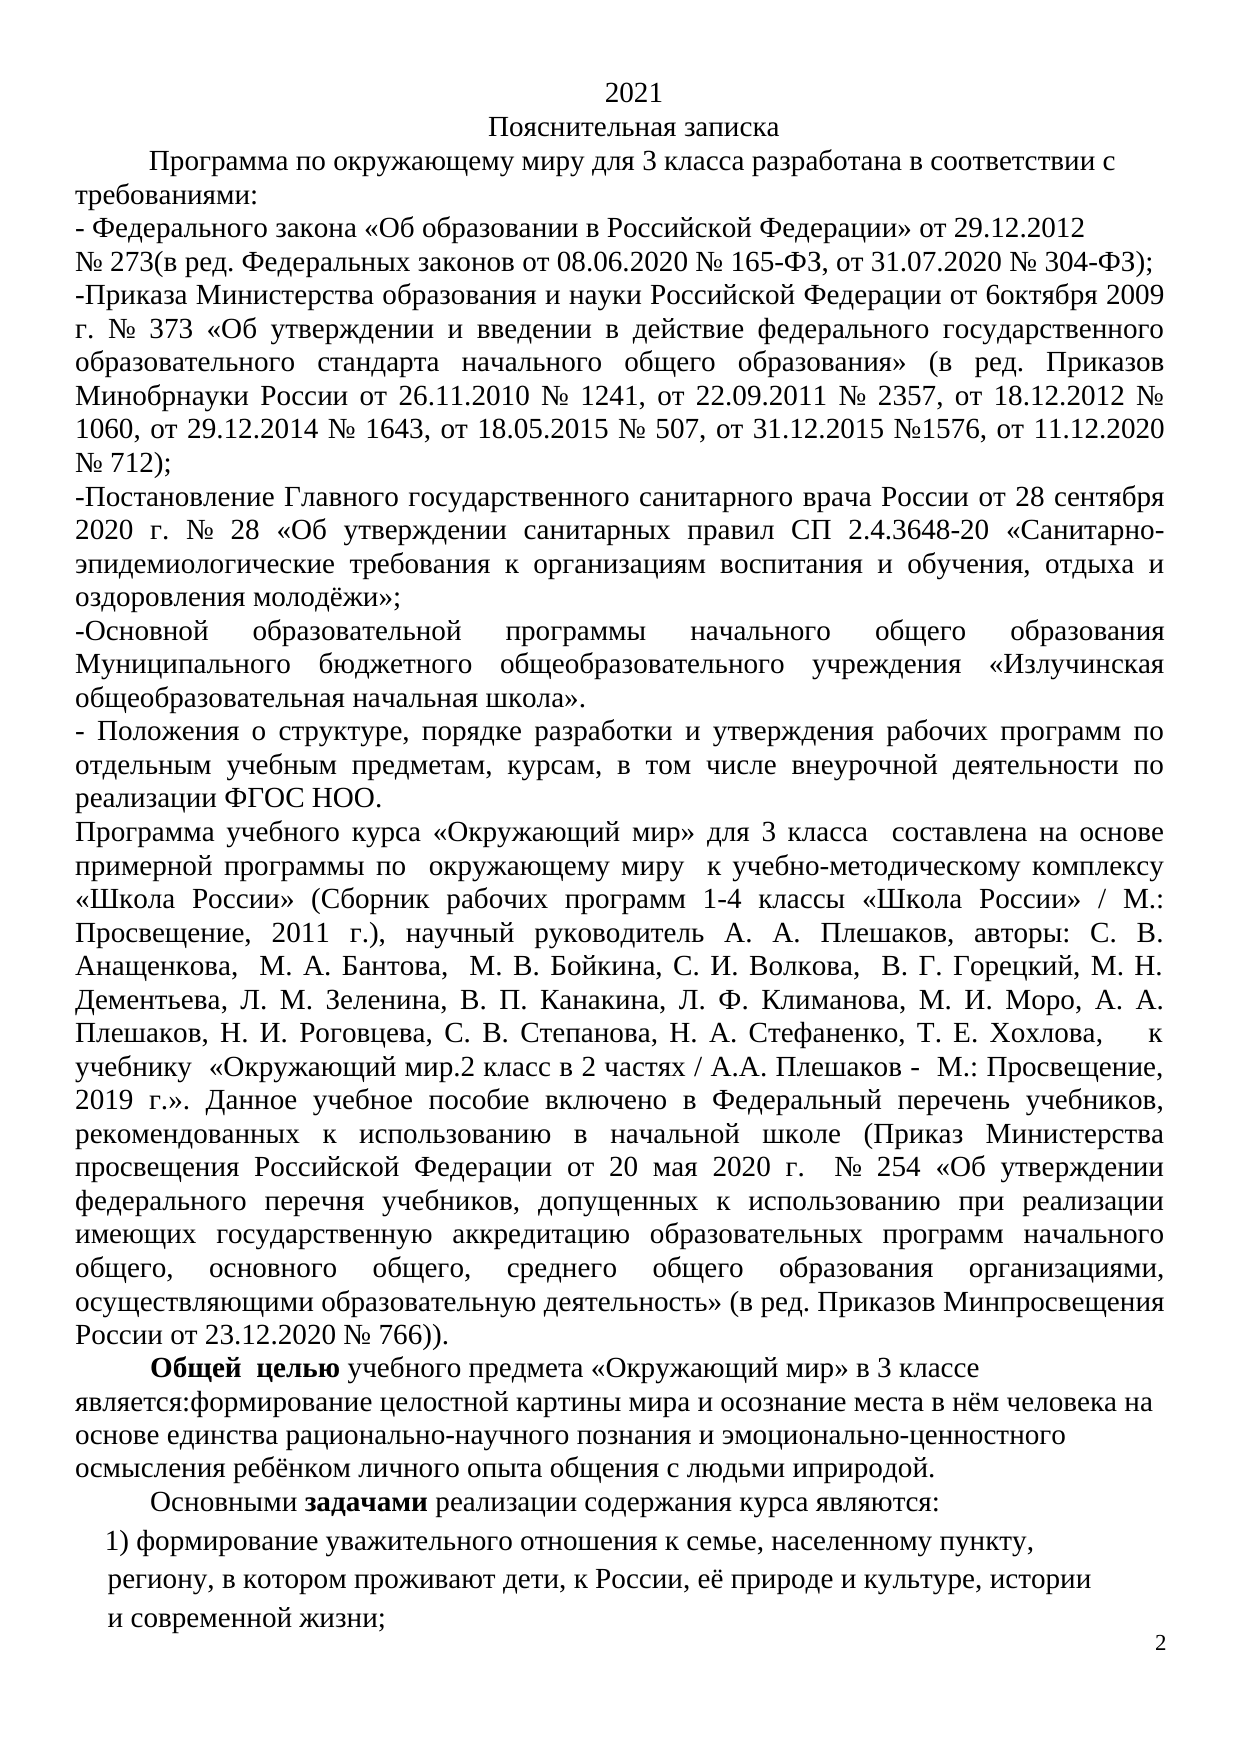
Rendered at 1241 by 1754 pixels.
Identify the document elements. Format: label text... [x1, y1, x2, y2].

text Пояснительная записка [102, 109, 1165, 143]
text № 273(в ред. Федеральных законов от 08.06.2020 № 165-ФЗ, от 31.07.2020 № 304-ФЗ); [75, 244, 1165, 277]
text Программа по окружающему миру для 3 класса разработана в соответствии с требованиями: [75, 143, 1165, 210]
text - Федерального закона «Об образовании в Российской Федерации» от 29.12.2012 [75, 210, 1165, 244]
text 1) формирование уважительного отношения к семье, населенному пункту, региону, в котором проживают дети, к России, её природе и культуре, истории и современной жизни; [104, 1523, 1096, 1634]
text Программа учебного курса «Окружающий мир» для 3 класса составлена на основе примерной программы по окружающему миру к учебно-методическому комплексу «Школа России» (Сборник рабочих программ 1-4 классы «Школа России» / М.: Просвещение, 2011 г.), научный руководитель А. А. Плешаков, авторы: С. В. Анащенкова, М. А. Бантова, М. В. Бойкина, С. И. Волкова, В. Г. Горецкий, М. Н. Дементьева, Л. М. Зеленина, В. П. Канакина, Л. Ф. Климанова, М. И. Моро, А. А. Плешаков, Н. И. Роговцева, С. В. Степанова, Н. А. Стефаненко, Т. Е. Хохлова, к учебнику «Окружающий мир.2 класс в 2 частях / А.А. Плешаков - М.: Просвещение, 2019 г.». Данное учебное пособие включено в Федеральный перечень учебников, рекомендованных к использованию в начальной школе (Приказ Министерства просвещения Российской Федерации от 20 мая 2020 г. № 254 «Об утверждении федерального перечня учебников, допущенных к использованию при реализации имеющих государственную аккредитацию образовательных программ начального общего, основного общего, среднего общего образования организациями, осуществляющими образовательную деятельность» (в ред. Приказов Минпросвещения России от 23.12.2020 № 766)). [75, 814, 1165, 1351]
text -Приказа Министерства образования и науки Российской Федерации от 6октября 2009 г. № 373 «Об утверждении и введении в действие федерального государственного образовательного стандарта начального общего образования» (в ред. Приказов Минобрнауки России от 26.11.2010 № 1241, от 22.09.2011 № 2357, от 18.12.2012 № 1060, от 29.12.2014 № 1643, от 18.05.2015 № 507, от 31.12.2015 №1576, от 11.12.2020 № 712); [75, 277, 1165, 479]
text Основными задачами реализации содержания курса являются: [75, 1484, 1096, 1518]
text -Постановление Главного государственного санитарного врача России от 28 сентября 2020 г. № 28 «Об утверждении санитарных правил СП 2.4.3648-20 «Санитарно-эпидемиологические требования к организациям воспитания и обучения, отдыха и оздоровления молодёжи»; [75, 479, 1165, 613]
text - Положения о структуре, порядке разработки и утверждения рабочих программ по отдельным учебным предметам, курсам, в том числе внеурочной деятельности по реализации ФГОС НОО. [75, 713, 1165, 814]
text 2021 [102, 75, 1165, 108]
text -Основной образовательной программы начального общего образования Муниципального бюджетного общеобразовательного учреждения «Излучинская общеобразовательная начальная школа». [75, 613, 1165, 713]
text Общей целью учебного предмета «Окружающий мир» в 3 классе является:формирование целостной картины мира и осознание места в нём человека на основе единства рационально-научного познания и эмоционально-ценностного осмысления ребёнком личного опыта общения с людьми иприродой. [75, 1351, 1165, 1484]
